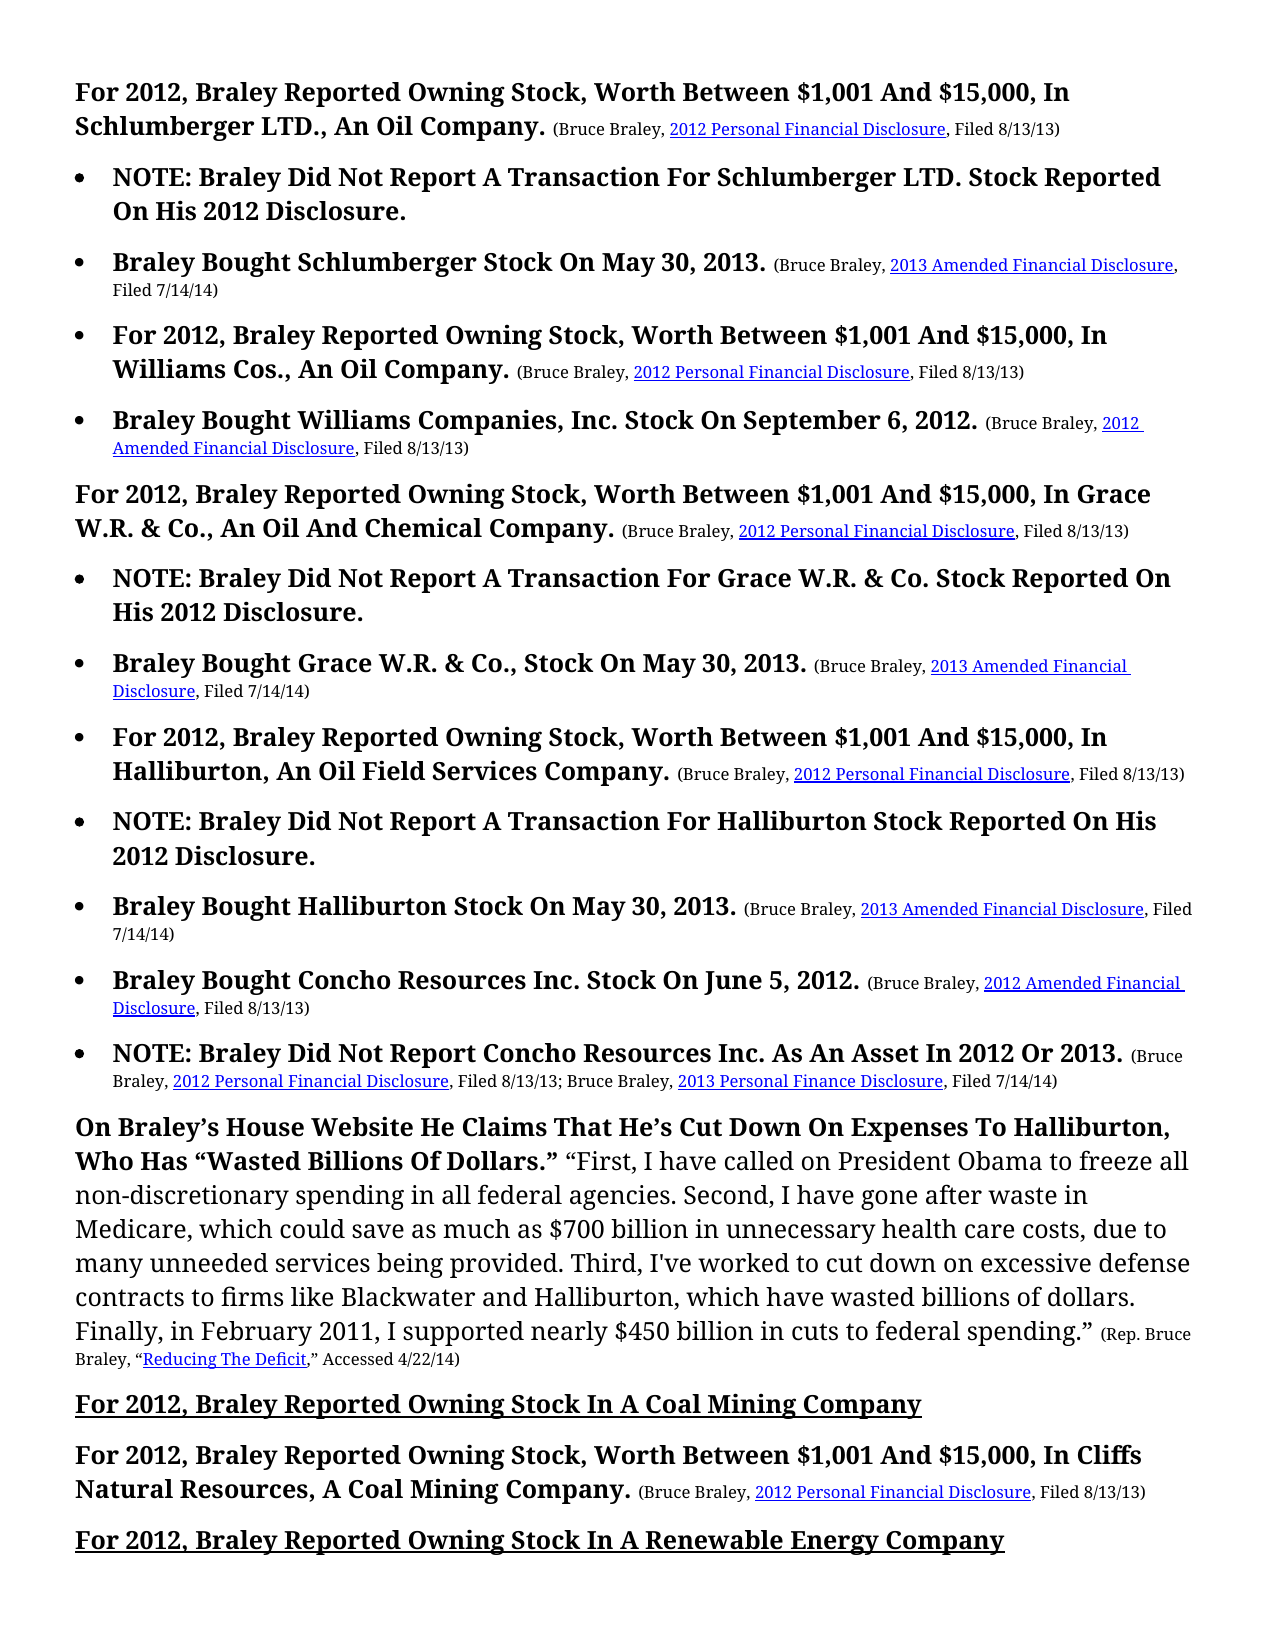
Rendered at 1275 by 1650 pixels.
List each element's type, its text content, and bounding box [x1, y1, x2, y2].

text For 2012, Braley Reported Owning Stock, Worth Between $1,001 And $15,000, In Grace W.R. & Co., An Oil And Chemical Company. (Bruce Braley, 2012 Personal Financial Disclosure, Filed 8/13/13) [75, 476, 1200, 544]
list NOTE: Braley Did Not Report A Transaction For Halliburton Stock Reported On His 2012 Disclosure. [75, 804, 1200, 872]
text For 2012, Braley Reported Owning Stock, Worth Between $1,001 And $15,000, In Schlumberger LTD., An Oil Company. (Bruce Braley, 2012 Personal Financial Disclosure, Filed 8/13/13) [75, 75, 1200, 143]
list Braley Bought Concho Resources Inc. Stock On June 5, 2012. (Bruce Braley, 2012 Amended Financial Disclosure, Filed 8/13/13) [75, 962, 1200, 1019]
list NOTE: Braley Did Not Report A Transaction For Grace W.R. & Co. Stock Reported On His 2012 Disclosure. [75, 561, 1200, 629]
list Braley Bought Williams Companies, Inc. Stock On September 6, 2012. (Bruce Braley, 2012 Amended Financial Disclosure, Filed 8/13/13) [75, 403, 1200, 459]
text For 2012, Braley Reported Owning Stock In A Coal Mining Company [75, 1387, 1200, 1421]
list For 2012, Braley Reported Owning Stock, Worth Between $1,001 And $15,000, In Halliburton, An Oil Field Services Company. (Bruce Braley, 2012 Personal Financial Disclosure, Filed 8/13/13) [75, 719, 1200, 787]
text For 2012, Braley Reported Owning Stock In A Renewable Energy Company [75, 1522, 1200, 1557]
list Braley Bought Schlumberger Stock On May 30, 2013. (Bruce Braley, 2013 Amended Financial Disclosure, Filed 7/14/14) [75, 244, 1200, 301]
list Braley Bought Grace W.R. & Co., Stock On May 30, 2013. (Bruce Braley, 2013 Amended Financial Disclosure, Filed 7/14/14) [75, 646, 1200, 703]
list NOTE: Braley Did Not Report Concho Resources Inc. As An Asset In 2012 Or 2013. (Bruce Braley, 2012 Personal Financial Disclosure, Filed 8/13/13; Bruce Braley, 2013 Personal Finance Disclosure, Filed 7/14/14) [75, 1036, 1200, 1092]
list NOTE: Braley Did Not Report A Transaction For Schlumberger LTD. Stock Reported On His 2012 Disclosure. [75, 160, 1200, 228]
list For 2012, Braley Reported Owning Stock, Worth Between $1,001 And $15,000, In Williams Cos., An Oil Company. (Bruce Braley, 2012 Personal Financial Disclosure, Filed 8/13/13) [75, 318, 1200, 386]
text On Braley’s House Website He Claims That He’s Cut Down On Expenses To Halliburton, Who Has “Wasted Billions Of Dollars.” “First, I have called on President Obama to freeze all non-discretionary spending in all federal agencies. Second, I have gone after waste in Medicare, which could save as much as $700 billion in unnecessary health care costs, due to many unneeded services being provided. Third, I've worked to cut down on excessive defense contracts to firms like Blackwater and Halliburton, which have wasted billions of dollars. Finally, in February 2011, I supported nearly $450 billion in cuts to federal spending.” (Rep. Bruce Braley, “Reducing The Deficit,” Accessed 4/22/14) [75, 1109, 1200, 1370]
text For 2012, Braley Reported Owning Stock, Worth Between $1,001 And $15,000, In Cliffs Natural Resources, A Coal Mining Company. (Bruce Braley, 2012 Personal Financial Disclosure, Filed 8/13/13) [75, 1438, 1200, 1506]
list Braley Bought Halliburton Stock On May 30, 2013. (Bruce Braley, 2013 Amended Financial Disclosure, Filed 7/14/14) [75, 889, 1200, 946]
